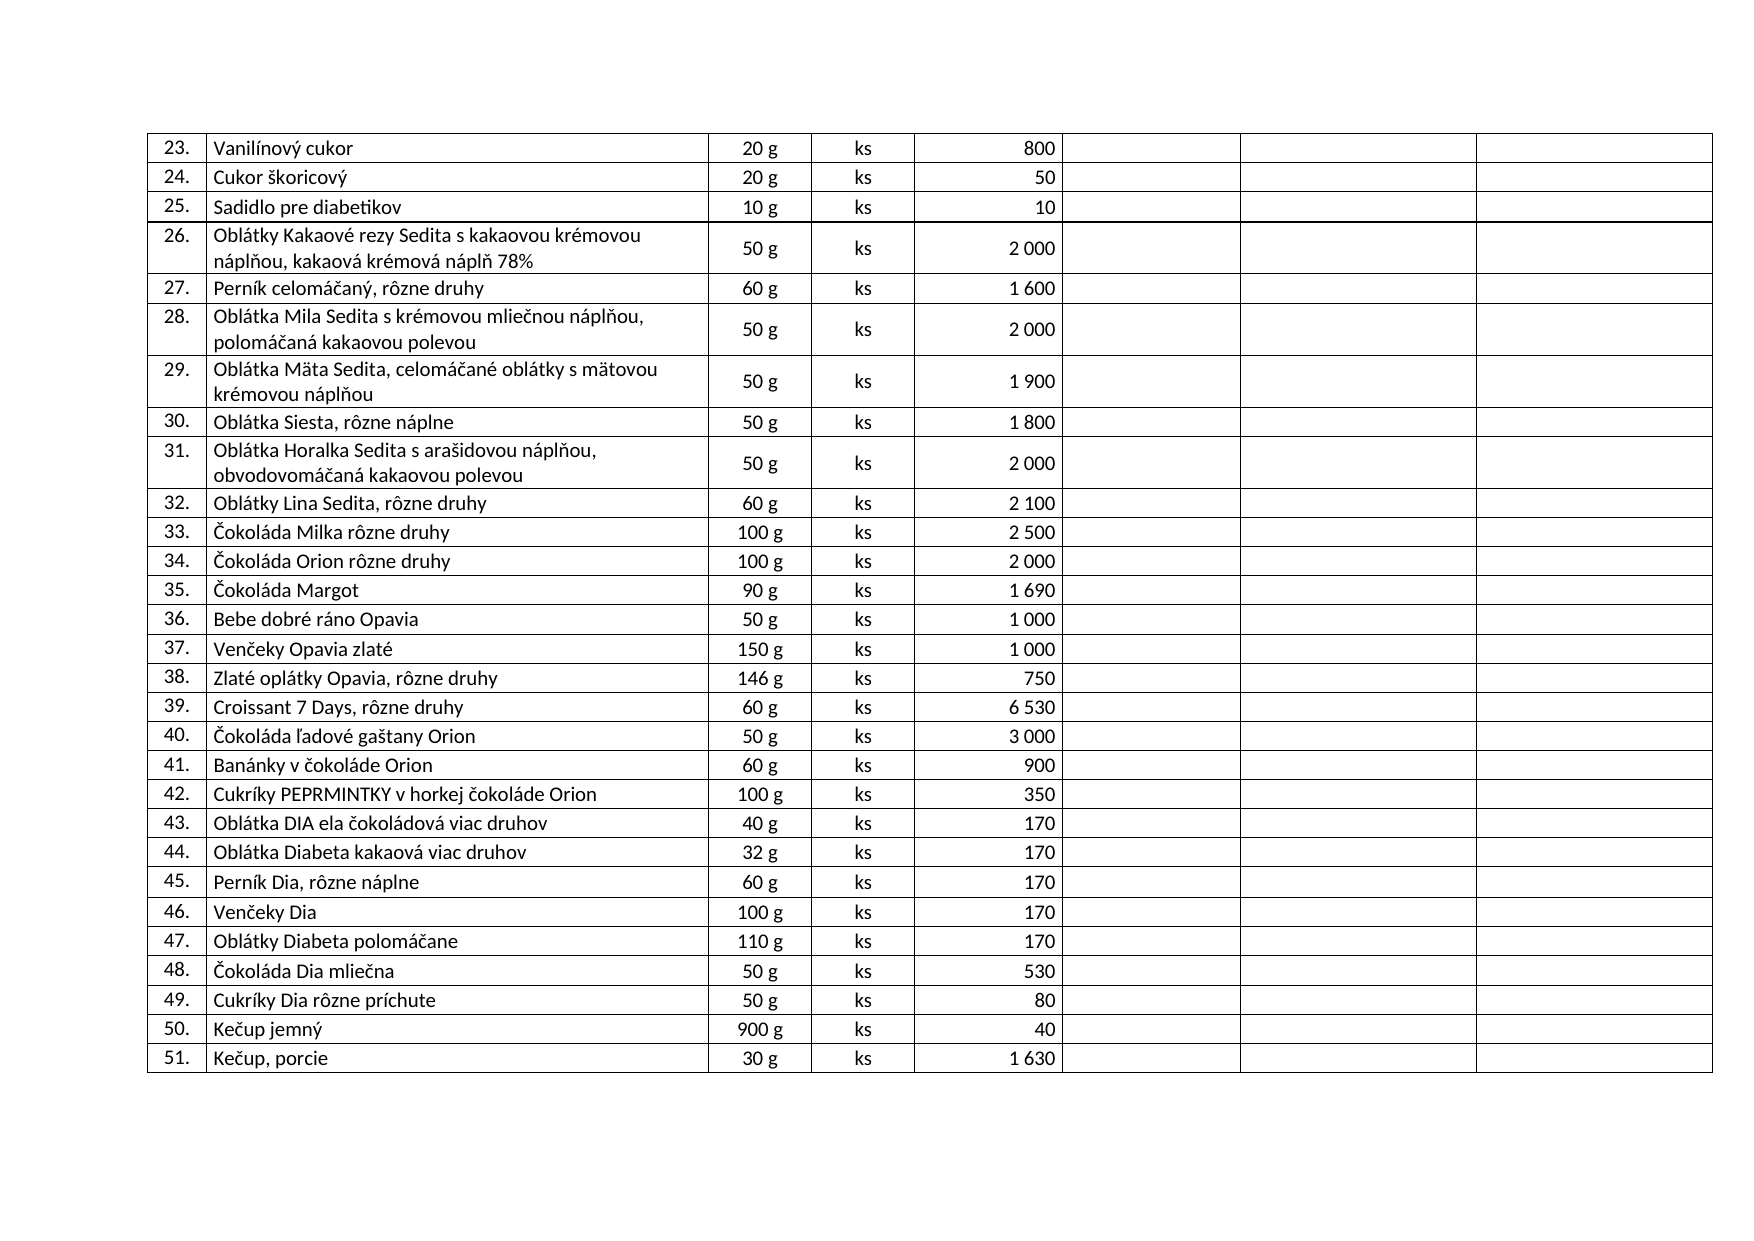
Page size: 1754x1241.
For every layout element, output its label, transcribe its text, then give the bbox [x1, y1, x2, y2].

table_cell 800 [915, 134, 1062, 162]
table_cell [1063, 304, 1240, 355]
table_cell 51. [148, 1044, 206, 1072]
table_cell [1241, 304, 1476, 355]
table_cell [1241, 1015, 1476, 1043]
table_cell [1063, 809, 1240, 837]
table_cell 60 g [709, 751, 811, 779]
table_cell Sadidlo pre diabetikov [207, 192, 708, 221]
table_cell [1241, 605, 1476, 633]
table_cell [1241, 722, 1476, 750]
table_cell ks [812, 223, 914, 273]
table_cell Čokoláda Milka rôzne druhy [207, 518, 708, 546]
table_cell [1063, 547, 1240, 575]
table_cell [1241, 809, 1476, 837]
table_cell [1477, 547, 1712, 575]
table_cell [1241, 576, 1476, 604]
table_cell [1063, 838, 1240, 866]
table_cell 2 000 [915, 223, 1062, 273]
table_cell [1241, 356, 1476, 407]
table_cell 1 690 [915, 576, 1062, 604]
table_cell [1063, 408, 1240, 436]
table_cell Oblátka Mila Sedita s krémovou mliečnou náplňou, polomáčaná kakaovou polevou [207, 304, 708, 355]
table_cell [1477, 751, 1712, 779]
table_cell ks [812, 547, 914, 575]
table_cell [1241, 956, 1476, 985]
table_cell 6 530 [915, 693, 1062, 721]
table_cell Čokoláda ľadové gaštany Orion [207, 722, 708, 750]
table_cell [1063, 956, 1240, 985]
table_cell ks [812, 838, 914, 866]
table_cell 900 [915, 751, 1062, 779]
table_cell [1241, 408, 1476, 436]
table_cell ks [812, 163, 914, 191]
table_cell 32 g [709, 838, 811, 866]
table_cell ks [812, 693, 914, 721]
table_cell [1241, 867, 1476, 897]
table_cell 20 g [709, 163, 811, 191]
table_cell Oblátka DIA ela čokoládová viac druhov [207, 809, 708, 837]
table_cell [1477, 809, 1712, 837]
table_cell [1063, 134, 1240, 162]
table_cell [1063, 223, 1240, 273]
table_cell ks [812, 304, 914, 355]
table_cell 46. [148, 898, 206, 926]
table_cell 36. [148, 605, 206, 633]
table_cell 60 g [709, 489, 811, 517]
table_cell Cukor škoricový [207, 163, 708, 191]
table_cell [1477, 956, 1712, 985]
table_cell [1063, 437, 1240, 488]
table_cell 750 [915, 664, 1062, 692]
table_cell [1063, 489, 1240, 517]
table_cell ks [812, 1015, 914, 1043]
table_cell [1063, 722, 1240, 750]
table_cell [1477, 605, 1712, 633]
table_cell [1477, 635, 1712, 662]
table_cell [1063, 163, 1240, 191]
table_cell 100 g [709, 780, 811, 808]
table_cell [1241, 134, 1476, 162]
table_cell [1477, 356, 1712, 407]
table_cell 41. [148, 751, 206, 779]
table_cell 1 000 [915, 635, 1062, 662]
table_cell [1241, 635, 1476, 662]
table_cell ks [812, 576, 914, 604]
table_cell ks [812, 809, 914, 837]
table_cell 1 630 [915, 1044, 1062, 1072]
table_cell [1063, 518, 1240, 546]
table_cell 40 g [709, 809, 811, 837]
table_cell 35. [148, 576, 206, 604]
table_cell [1241, 986, 1476, 1014]
table_cell [1241, 898, 1476, 926]
table_cell 32. [148, 489, 206, 517]
table_cell 170 [915, 809, 1062, 837]
table_cell [1477, 1015, 1712, 1043]
table_cell [1477, 780, 1712, 808]
table_cell 50 g [709, 605, 811, 633]
table_cell [1063, 576, 1240, 604]
table_cell 2 500 [915, 518, 1062, 546]
table_cell Perník celomáčaný, rôzne druhy [207, 274, 708, 302]
table_cell 37. [148, 635, 206, 662]
table_cell Bebe dobré ráno Opavia [207, 605, 708, 633]
table_cell [1477, 192, 1712, 221]
table_cell 30. [148, 408, 206, 436]
table_cell 50 g [709, 304, 811, 355]
table_cell [1241, 664, 1476, 692]
table_cell 100 g [709, 898, 811, 926]
table_cell ks [812, 986, 914, 1014]
table_cell [1477, 274, 1712, 302]
table_cell [1477, 437, 1712, 488]
table_cell ks [812, 134, 914, 162]
table_cell [1241, 437, 1476, 488]
table_cell Banánky v čokoláde Orion [207, 751, 708, 779]
table_cell [1241, 192, 1476, 221]
table_cell [1241, 751, 1476, 779]
table_cell ks [812, 1044, 914, 1072]
table_cell [1477, 134, 1712, 162]
table_cell 43. [148, 809, 206, 837]
table_cell 146 g [709, 664, 811, 692]
table_cell 39. [148, 693, 206, 721]
table_cell 50 [915, 163, 1062, 191]
table_cell 1 000 [915, 605, 1062, 633]
table_cell 10 [915, 192, 1062, 221]
table_cell 33. [148, 518, 206, 546]
table_cell Cukríky Dia rôzne príchute [207, 986, 708, 1014]
table_cell 25. [148, 192, 206, 221]
table_cell 50 g [709, 356, 811, 407]
table_cell 40 [915, 1015, 1062, 1043]
table_cell 900 g [709, 1015, 811, 1043]
table_cell [1241, 274, 1476, 302]
table_cell 30 g [709, 1044, 811, 1072]
table_cell Čokoláda Orion rôzne druhy [207, 547, 708, 575]
table_cell [1063, 867, 1240, 897]
table_cell ks [812, 927, 914, 955]
table_cell ks [812, 274, 914, 302]
table_cell [1477, 576, 1712, 604]
table_cell 530 [915, 956, 1062, 985]
table_cell [1241, 518, 1476, 546]
table_cell 50 g [709, 956, 811, 985]
table_cell 34. [148, 547, 206, 575]
table_cell [1063, 356, 1240, 407]
table_cell [1477, 898, 1712, 926]
table_cell [1477, 722, 1712, 750]
table_cell [1063, 635, 1240, 662]
table_cell 2 100 [915, 489, 1062, 517]
table_cell 10 g [709, 192, 811, 221]
table_cell 50 g [709, 437, 811, 488]
table_cell 1 900 [915, 356, 1062, 407]
table_cell ks [812, 751, 914, 779]
table_cell 90 g [709, 576, 811, 604]
table_cell Oblátka Diabeta kakaová viac druhov [207, 838, 708, 866]
table_cell 50 g [709, 408, 811, 436]
table_cell [1063, 898, 1240, 926]
table_cell [1241, 838, 1476, 866]
table_cell ks [812, 898, 914, 926]
table_cell 29. [148, 356, 206, 407]
table_cell 31. [148, 437, 206, 488]
table_cell [1063, 192, 1240, 221]
table_cell [1477, 986, 1712, 1014]
table_cell ks [812, 956, 914, 985]
table_cell [1477, 693, 1712, 721]
table_cell ks [812, 356, 914, 407]
table_cell 2 000 [915, 437, 1062, 488]
table_cell [1063, 986, 1240, 1014]
table_cell 100 g [709, 518, 811, 546]
table_cell 60 g [709, 693, 811, 721]
table_cell [1241, 693, 1476, 721]
table_cell 28. [148, 304, 206, 355]
table_cell Venčeky Opavia zlaté [207, 635, 708, 662]
table_cell 44. [148, 838, 206, 866]
table_cell 49. [148, 986, 206, 1014]
table_cell 110 g [709, 927, 811, 955]
table_cell [1241, 489, 1476, 517]
table_cell Oblátka Mäta Sedita, celomáčané oblátky s mätovou krémovou náplňou [207, 356, 708, 407]
table_cell [1477, 489, 1712, 517]
table_cell Oblátky Lina Sedita, rôzne druhy [207, 489, 708, 517]
table_cell 24. [148, 163, 206, 191]
table_cell 26. [148, 223, 206, 273]
table_cell 50 g [709, 223, 811, 273]
table_cell 50. [148, 1015, 206, 1043]
table_cell ks [812, 867, 914, 897]
table_cell ks [812, 192, 914, 221]
table_cell [1063, 927, 1240, 955]
table_cell [1477, 408, 1712, 436]
table_cell 350 [915, 780, 1062, 808]
table_cell [1063, 1015, 1240, 1043]
table_cell [1241, 927, 1476, 955]
table_cell 1 600 [915, 274, 1062, 302]
table_cell Oblátky Kakaové rezy Sedita s kakaovou krémovou náplňou, kakaová krémová náplň 78% [207, 223, 708, 273]
table_cell [1063, 605, 1240, 633]
table_cell [1241, 547, 1476, 575]
table_cell ks [812, 437, 914, 488]
table_cell Zlaté oplátky Opavia, rôzne druhy [207, 664, 708, 692]
table_cell Čokoláda Margot [207, 576, 708, 604]
table_cell ks [812, 664, 914, 692]
table_cell Cukríky PEPRMINTKY v horkej čokoláde Orion [207, 780, 708, 808]
table_cell Venčeky Dia [207, 898, 708, 926]
table_cell 20 g [709, 134, 811, 162]
table_cell 170 [915, 927, 1062, 955]
table_cell 50 g [709, 722, 811, 750]
table_cell [1477, 163, 1712, 191]
table_cell [1063, 693, 1240, 721]
table_cell 170 [915, 898, 1062, 926]
table_cell Čokoláda Dia mliečna [207, 956, 708, 985]
table_cell ks [812, 722, 914, 750]
table_cell [1063, 664, 1240, 692]
table_cell ks [812, 489, 914, 517]
table_cell ks [812, 780, 914, 808]
table_cell [1241, 1044, 1476, 1072]
table_cell [1063, 751, 1240, 779]
table_cell Oblátky Diabeta polomáčane [207, 927, 708, 955]
table_cell 2 000 [915, 304, 1062, 355]
table_cell [1477, 867, 1712, 897]
table_cell 50 g [709, 986, 811, 1014]
table_cell Oblátka Horalka Sedita s arašidovou náplňou, obvodovomáčaná kakaovou polevou [207, 437, 708, 488]
table_cell 170 [915, 867, 1062, 897]
table_cell 48. [148, 956, 206, 985]
table_cell Vanilínový cukor [207, 134, 708, 162]
table_cell 38. [148, 664, 206, 692]
table_cell 23. [148, 134, 206, 162]
table_cell 170 [915, 838, 1062, 866]
table_cell [1477, 518, 1712, 546]
table_cell 3 000 [915, 722, 1062, 750]
table_cell [1477, 1044, 1712, 1072]
table_cell 1 800 [915, 408, 1062, 436]
table_cell ks [812, 605, 914, 633]
table_cell [1241, 223, 1476, 273]
table_cell 47. [148, 927, 206, 955]
table_cell 100 g [709, 547, 811, 575]
table_cell [1241, 163, 1476, 191]
table_cell 45. [148, 867, 206, 897]
table_cell Perník Dia, rôzne náplne [207, 867, 708, 897]
table_cell Kečup jemný [207, 1015, 708, 1043]
table_cell 150 g [709, 635, 811, 662]
table_cell 60 g [709, 274, 811, 302]
table_cell 27. [148, 274, 206, 302]
table_cell ks [812, 635, 914, 662]
table_cell 2 000 [915, 547, 1062, 575]
table_cell [1477, 223, 1712, 273]
table_cell [1477, 927, 1712, 955]
table_cell [1063, 274, 1240, 302]
table_cell ks [812, 518, 914, 546]
table_cell 80 [915, 986, 1062, 1014]
table_cell Croissant 7 Days, rôzne druhy [207, 693, 708, 721]
table_cell [1477, 664, 1712, 692]
table_cell [1477, 304, 1712, 355]
table_cell [1477, 838, 1712, 866]
table_cell Kečup, porcie [207, 1044, 708, 1072]
table_cell 40. [148, 722, 206, 750]
table_cell ks [812, 408, 914, 436]
table_cell 42. [148, 780, 206, 808]
table_cell Oblátka Siesta, rôzne náplne [207, 408, 708, 436]
table_cell [1063, 780, 1240, 808]
table_cell 60 g [709, 867, 811, 897]
table_cell [1063, 1044, 1240, 1072]
table_cell [1241, 780, 1476, 808]
